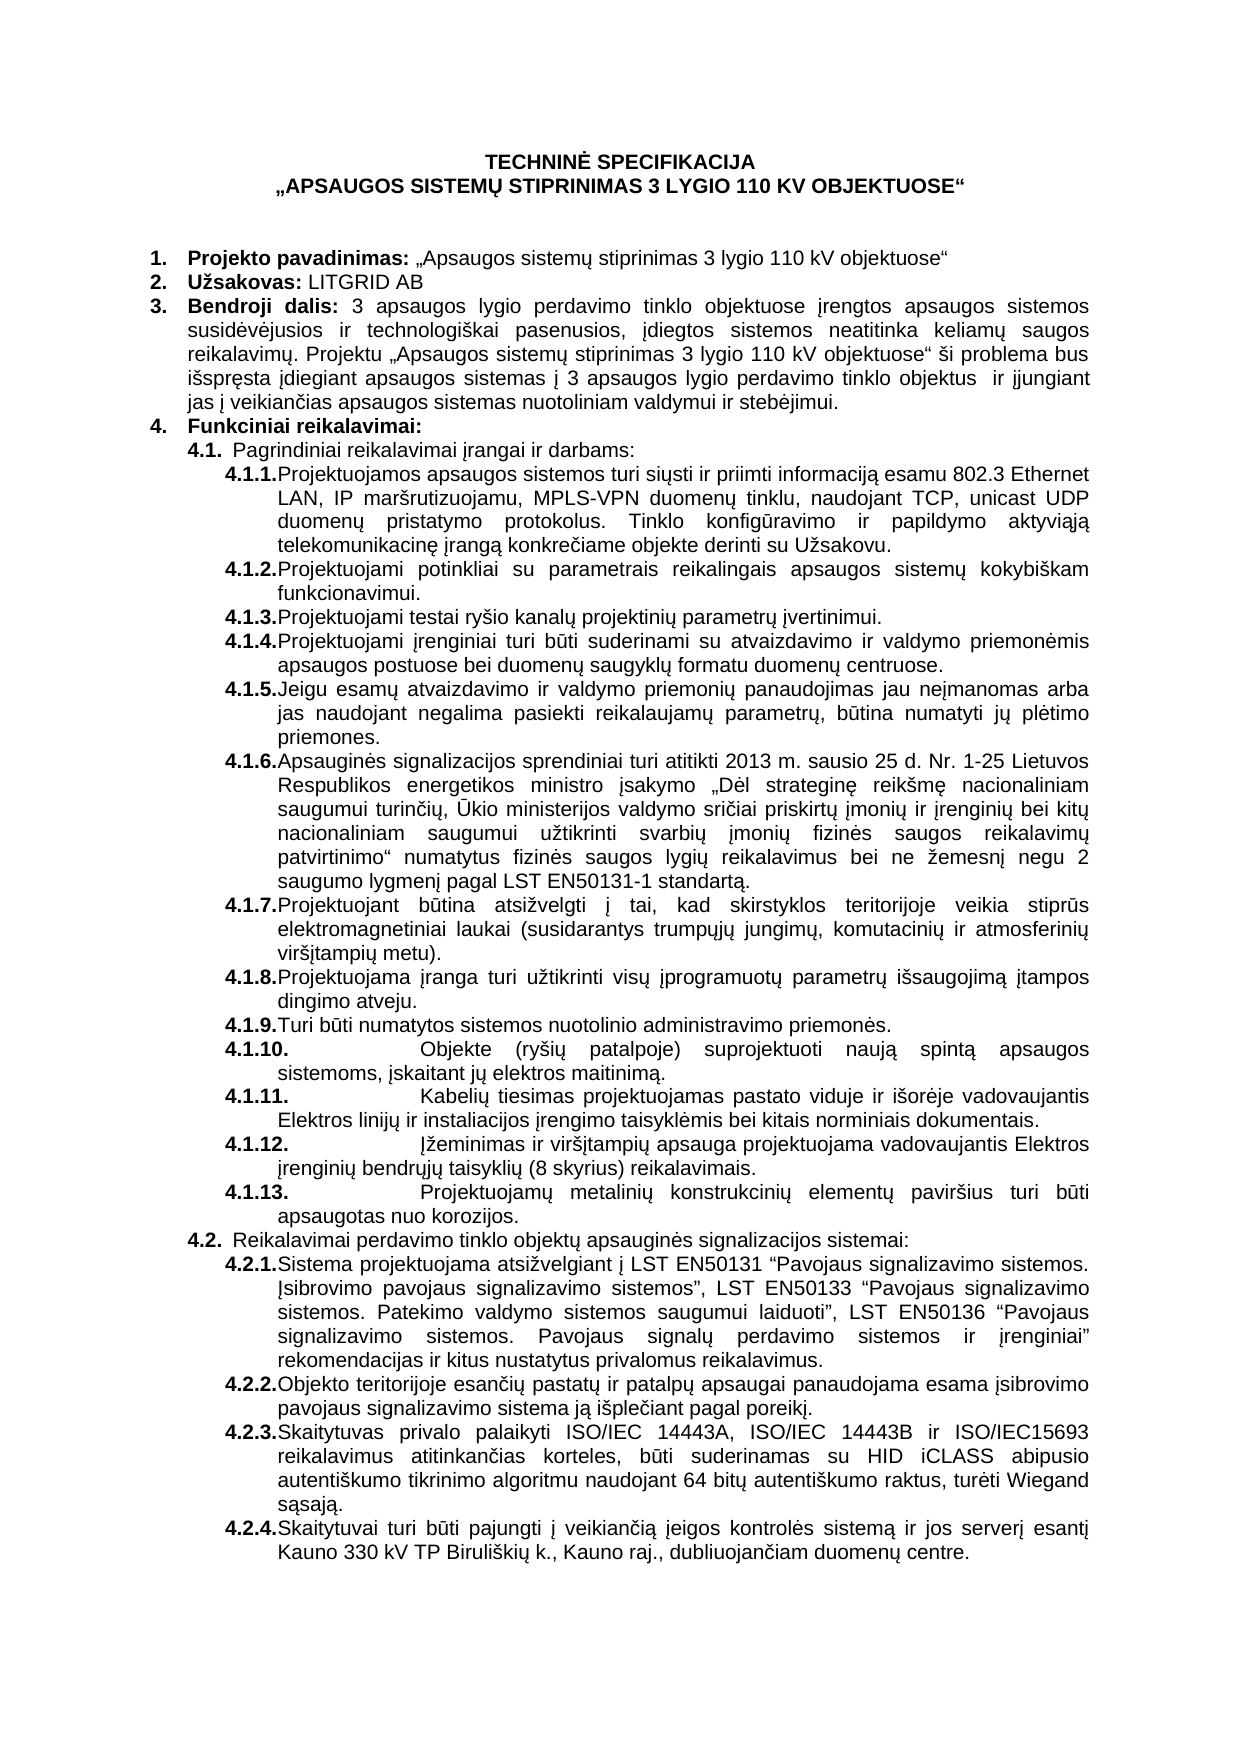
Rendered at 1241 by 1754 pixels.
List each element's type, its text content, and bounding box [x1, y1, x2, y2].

list Projektuojami testai ryšio kanalų projektinių parametrų įvertinimui. [225, 605, 1090, 629]
list Projektuojama įranga turi užtikrinti visų įprogramuotų parametrų išsaugojimą įtampos dingimo atveju. [225, 964, 1090, 1012]
list Apsauginės signalizacijos sprendiniai turi atitikti 2013 m. sausio 25 d. Nr. 1-25 Lietuvos Respublikos energetikos ministro įsakymo „Dėl strateginę reikšmę nacionaliniam saugumui turinčių, Ūkio ministerijos valdymo sričiai priskirtų įmonių ir įrenginių bei kitų nacionaliniam saugumui užtikrinti svarbių įmonių fizinės saugos reikalavimų patvirtinimo“ numatytus fizinės saugos lygių reikalavimus bei ne žemesnį negu 2 saugumo lygmenį pagal LST EN50131-1 standartą. [225, 749, 1090, 893]
list Sistema projektuojama atsižvelgiant į LST EN50131 “Pavojaus signalizavimo sistemos. Įsibrovimo pavojaus signalizavimo sistemos”, LST EN50133 “Pavojaus signalizavimo sistemos. Patekimo valdymo sistemos saugumui laiduoti”, LST EN50136 “Pavojaus signalizavimo sistemos. Pavojaus signalų perdavimo sistemos ir įrenginiai” rekomendacijas ir kitus nustatytus privalomus reikalavimus. [225, 1252, 1090, 1372]
list Projektuojamų metalinių konstrukcinių elementų paviršius turi būti apsaugotas nuo korozijos. [225, 1180, 1090, 1228]
list Projektuojami įrenginiai turi būti suderinami su atvaizdavimo ir valdymo priemonėmis apsaugos postuose bei duomenų saugyklų formatu duomenų centruose. [225, 629, 1090, 677]
list Funkciniai reikalavimai: [150, 413, 1090, 437]
text „APSAUGOS SISTEMŲ STIPRINIMAS 3 LYGIO 110 KV OBJEKTUOSE“ [150, 174, 1090, 198]
list Projektuojamos apsaugos sistemos turi siųsti ir priimti informaciją esamu 802.3 Ethernet LAN, IP maršrutizuojamu, MPLS-VPN duomenų tinklu, naudojant TCP, unicast UDP duomenų pristatymo protokolus. Tinklo konfigūravimo ir papildymo aktyviąją telekomunikacinę įrangą konkrečiame objekte derinti su Užsakovu. [225, 461, 1090, 557]
list Jeigu esamų atvaizdavimo ir valdymo priemonių panaudojimas jau neįmanomas arba jas naudojant negalima pasiekti reikalaujamų parametrų, būtina numatyti jų plėtimo priemones. [225, 677, 1090, 749]
list Objekto teritorijoje esančių pastatų ir patalpų apsaugai panaudojama esama įsibrovimo pavojaus signalizavimo sistema ją išplečiant pagal poreikį. [225, 1372, 1090, 1420]
list Turi būti numatytos sistemos nuotolinio administravimo priemonės. [225, 1012, 1090, 1036]
list Įžeminimas ir viršįtampių apsauga projektuojama vadovaujantis Elektros įrenginių bendrųjų taisyklių (8 skyrius) reikalavimais. [225, 1132, 1090, 1180]
text TECHNINĖ SPECIFIKACIJA [150, 150, 1090, 174]
list Skaitytuvai turi būti pajungti į veikiančią įeigos kontrolės sistemą ir jos serverį esantį Kauno 330 kV TP Biruliškių k., Kauno raj., dubliuojančiam duomenų centre. [225, 1516, 1090, 1563]
list Užsakovas: LITGRID AB [150, 270, 1090, 294]
list Reikalavimai perdavimo tinklo objektų apsauginės signalizacijos sistemai: [187, 1228, 1090, 1252]
list Pagrindiniai reikalavimai įrangai ir darbams: [187, 437, 1090, 461]
list Projektuojant būtina atsižvelgti į tai, kad skirstyklos teritorijoje veikia stiprūs elektromagnetiniai laukai (susidarantys trumpųjų jungimų, komutacinių ir atmosferinių viršįtampių metu). [225, 893, 1090, 964]
list Kabelių tiesimas projektuojamas pastato viduje ir išorėje vadovaujantis Elektros linijų ir instaliacijos įrengimo taisyklėmis bei kitais norminiais dokumentais. [225, 1084, 1090, 1132]
list Bendroji dalis: 3 apsaugos lygio perdavimo tinklo objektuose įrengtos apsaugos sistemos susidėvėjusios ir technologiškai pasenusios, įdiegtos sistemos neatitinka keliamų saugos reikalavimų. Projektu „Apsaugos sistemų stiprinimas 3 lygio 110 kV objektuose“ ši problema bus išspręsta įdiegiant apsaugos sistemas į 3 apsaugos lygio perdavimo tinklo objektus ir įjungiant jas į veikiančias apsaugos sistemas nuotoliniam valdymui ir stebėjimui. [150, 294, 1090, 413]
list Projekto pavadinimas: „Apsaugos sistemų stiprinimas 3 lygio 110 kV objektuose“ [150, 246, 1090, 270]
list Projektuojami potinkliai su parametrais reikalingais apsaugos sistemų kokybiškam funkcionavimui. [225, 557, 1090, 605]
list Skaitytuvas privalo palaikyti ISO/IEC 14443A, ISO/IEC 14443B ir ISO/IEC15693 reikalavimus atitinkančias korteles, būti suderinamas su HID iCLASS abipusio autentiškumo tikrinimo algoritmu naudojant 64 bitų autentiškumo raktus, turėti Wiegand sąsają. [225, 1420, 1090, 1516]
list Objekte (ryšių patalpoje) suprojektuoti naują spintą apsaugos sistemoms, įskaitant jų elektros maitinimą. [225, 1036, 1090, 1084]
